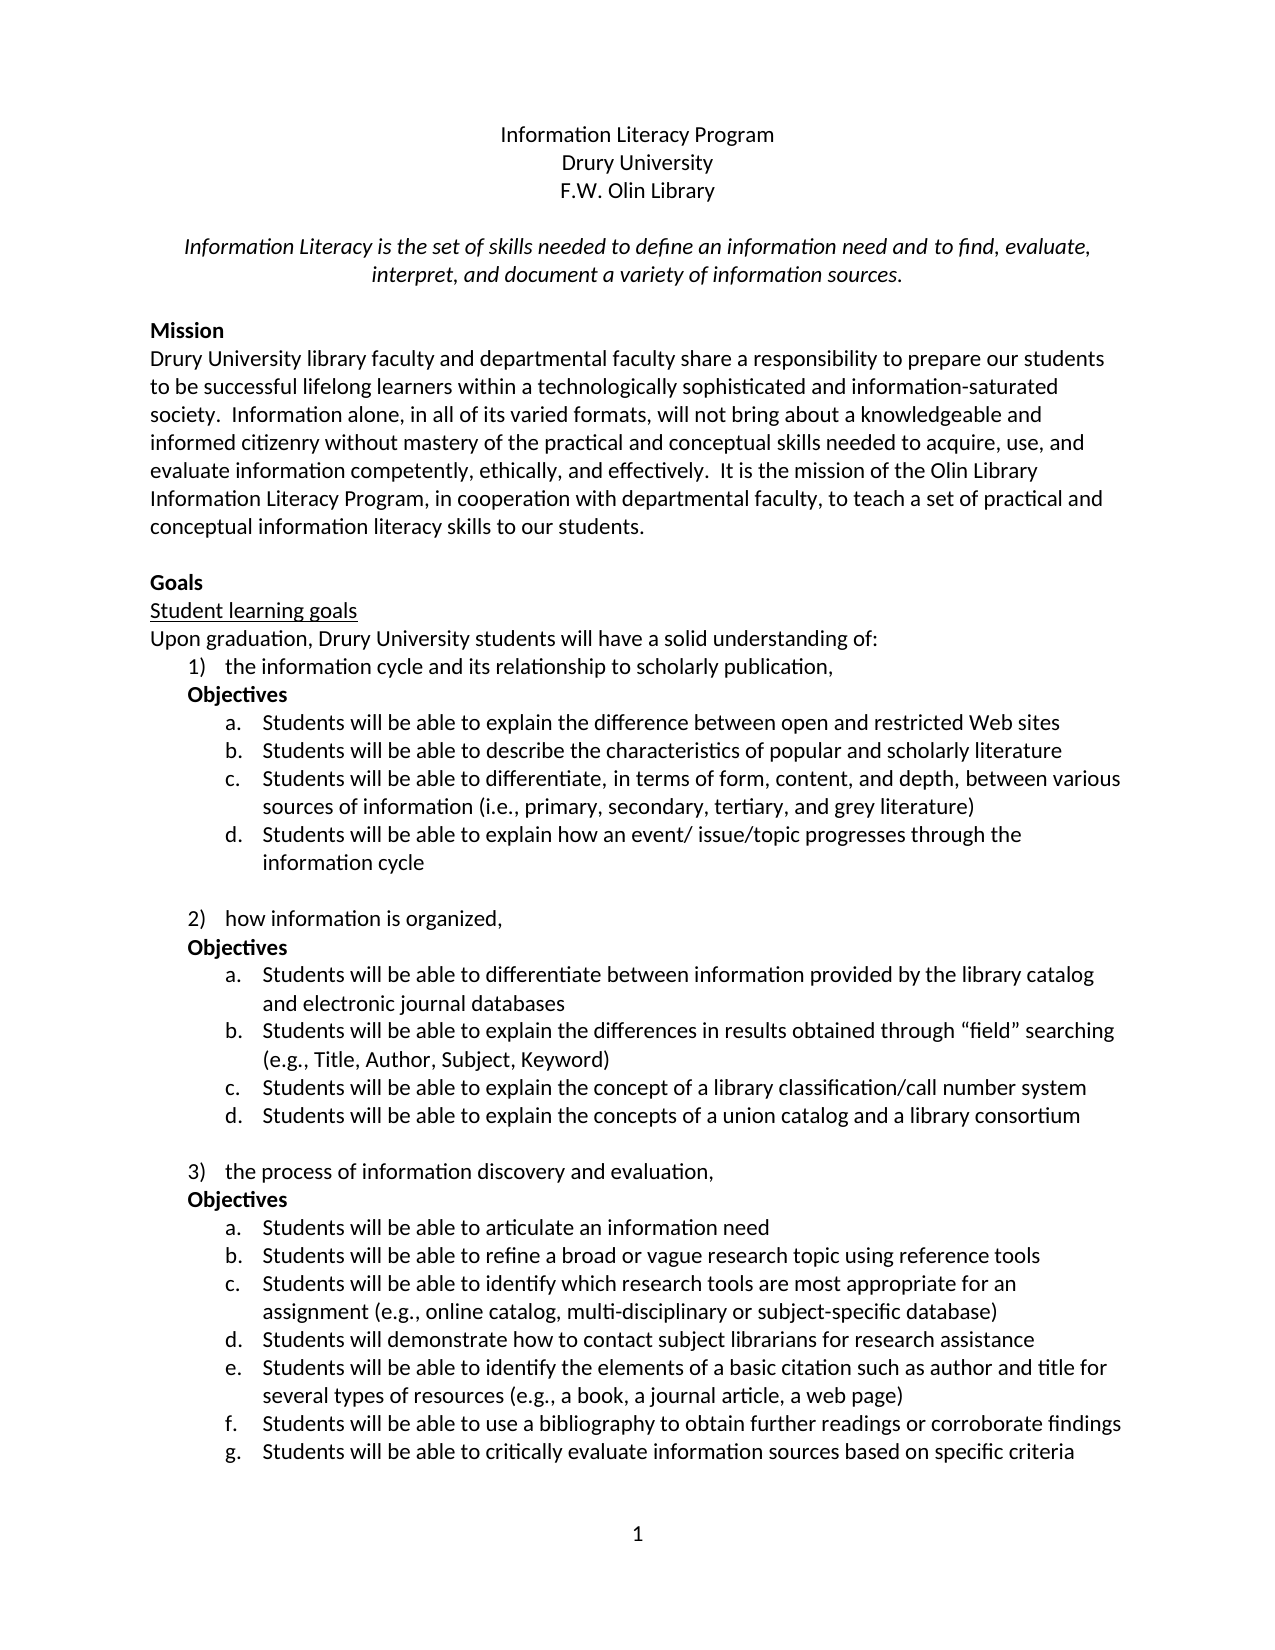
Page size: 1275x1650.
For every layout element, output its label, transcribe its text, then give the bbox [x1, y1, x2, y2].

text Mission [150, 316, 1125, 344]
list Students will be able to articulate an information need [225, 1213, 1125, 1241]
list Objectives [187, 1185, 1125, 1213]
list Students will be able to identify the elements of a basic citation such as author and title for several types of resources (e.g., a book, a journal article, a web page) [225, 1353, 1125, 1409]
text Objectives [187, 680, 1125, 708]
list Students will be able to explain the difference between open and restricted Web sites [225, 708, 1125, 736]
list Students will demonstrate how to contact subject librarians for research assistance [225, 1325, 1125, 1353]
text Drury University library faculty and departmental faculty share a responsibility to prepare our students to be successful lifelong learners within a technologically sophisticated and information-saturated society. Information alone, in all of its varied formats, will not bring about a knowledgeable and informed citizenry without mastery of the practical and conceptual skills needed to acquire, use, and evaluate information competently, ethically, and effectively. It is the mission of the Olin Library Information Literacy Program, in cooperation with departmental faculty, to teach a set of practical and conceptual information literacy skills to our students. [150, 344, 1125, 540]
list Students will be able to refine a broad or vague research topic using reference tools [225, 1241, 1125, 1269]
list the information cycle and its relationship to scholarly publication, [187, 652, 1125, 680]
list Students will be able to differentiate between information provided by the library catalog and electronic journal databases [225, 961, 1125, 1017]
list Students will be able to explain how an event/ issue/topic progresses through the information cycle [225, 821, 1125, 877]
list Students will be able to explain the concept of a library classification/call number system [225, 1073, 1125, 1101]
list Students will be able to identify which research tools are most appropriate for an assignment (e.g., online catalog, multi-disciplinary or subject-specific database) [225, 1269, 1125, 1325]
list Students will be able to critically evaluate information sources based on specific criteria [225, 1437, 1125, 1465]
list Students will be able to use a bibliography to obtain further readings or corroborate findings [225, 1409, 1125, 1437]
list Students will be able to explain the differences in results obtained through “field” searching (e.g., Title, Author, Subject, Keyword) [225, 1017, 1125, 1073]
text Goals [150, 568, 1125, 596]
list Students will be able to differentiate, in terms of form, content, and depth, between various sources of information (i.e., primary, secondary, tertiary, and grey literature) [225, 764, 1125, 821]
list Students will be able to describe the characteristics of popular and scholarly literature [225, 736, 1125, 764]
text Information Literacy Program [150, 120, 1125, 148]
text Objectives [187, 933, 1125, 961]
list how information is organized, [187, 904, 1125, 933]
text Information Literacy is the set of skills needed to define an information need and to find, evaluate, interpret, and document a variety of information sources. [150, 232, 1125, 288]
list Students will be able to explain the concepts of a union catalog and a library consortium [225, 1101, 1125, 1129]
list the process of information discovery and evaluation, [187, 1157, 1125, 1185]
text Student learning goals [150, 596, 1125, 624]
text Drury University [150, 148, 1125, 176]
text Upon graduation, Drury University students will have a solid understanding of: [150, 624, 1125, 652]
text F.W. Olin Library [150, 176, 1125, 204]
